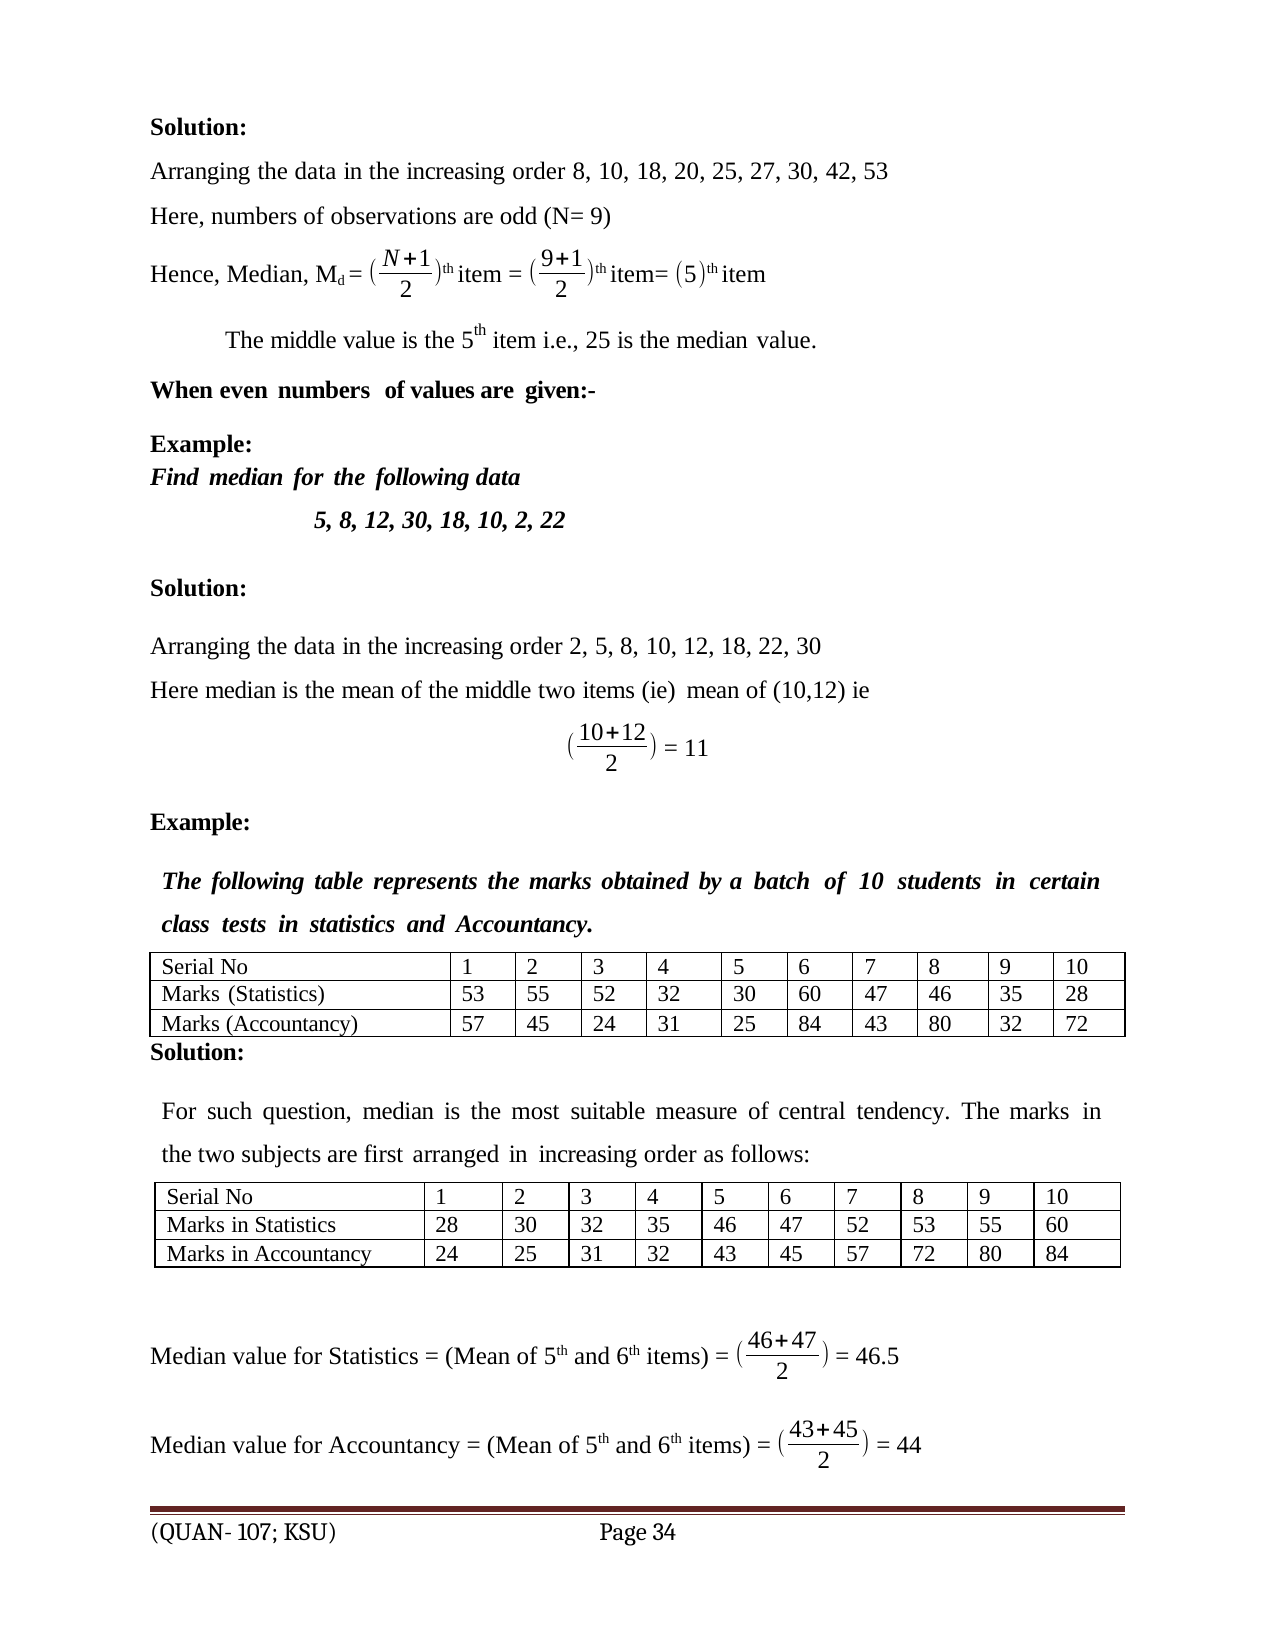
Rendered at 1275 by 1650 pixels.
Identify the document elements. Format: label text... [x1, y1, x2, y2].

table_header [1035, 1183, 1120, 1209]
text 5, 8, 12, 30, 18, 10, 2, 22 [239, 505, 1125, 534]
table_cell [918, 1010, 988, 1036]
text Find median for the following data [150, 462, 1101, 491]
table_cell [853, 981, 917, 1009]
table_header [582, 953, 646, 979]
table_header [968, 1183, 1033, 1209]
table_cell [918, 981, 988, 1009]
text Arranging the data in the increasing order 2, 5, 8, 10, 12, 18, 22, 30 [150, 631, 1125, 660]
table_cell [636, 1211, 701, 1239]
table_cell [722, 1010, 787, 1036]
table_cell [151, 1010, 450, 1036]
text For such question, median is the most suitable measure of central tendency. The marks in the two subjects are first arranged in increasing order as follows: [161, 1096, 1102, 1168]
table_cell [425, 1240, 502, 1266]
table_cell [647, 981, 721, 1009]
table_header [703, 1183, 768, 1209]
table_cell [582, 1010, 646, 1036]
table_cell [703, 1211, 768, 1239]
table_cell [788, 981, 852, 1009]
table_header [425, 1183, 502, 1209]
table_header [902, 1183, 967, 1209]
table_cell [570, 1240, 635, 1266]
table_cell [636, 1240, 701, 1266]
text Here, numbers of observations are odd (N= 9) [150, 201, 1006, 230]
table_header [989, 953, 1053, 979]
text The following table represents the marks obtained by a batch of 10 students in certain class tests in statistics and Accountancy. [161, 866, 1101, 938]
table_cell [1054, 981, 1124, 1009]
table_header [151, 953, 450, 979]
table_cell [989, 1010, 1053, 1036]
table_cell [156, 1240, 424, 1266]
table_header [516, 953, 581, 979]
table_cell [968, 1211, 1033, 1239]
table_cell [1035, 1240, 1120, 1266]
subtitle Example: [150, 429, 1125, 458]
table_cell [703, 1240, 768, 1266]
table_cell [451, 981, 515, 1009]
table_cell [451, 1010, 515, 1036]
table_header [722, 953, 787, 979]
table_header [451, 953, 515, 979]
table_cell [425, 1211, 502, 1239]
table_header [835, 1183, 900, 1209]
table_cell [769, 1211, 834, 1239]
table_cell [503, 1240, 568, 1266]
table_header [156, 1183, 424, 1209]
text Median value for Accountancy = (Mean of 5th and 6th items) = = 44 [150, 1415, 1125, 1474]
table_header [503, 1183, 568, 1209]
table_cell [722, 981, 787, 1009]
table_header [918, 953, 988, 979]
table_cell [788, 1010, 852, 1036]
text The middle value is the 5th item i.e., 25 is the median value. [150, 320, 1006, 354]
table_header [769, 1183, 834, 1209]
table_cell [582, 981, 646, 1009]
text Hence, Median, Md = th item = th item= th item [150, 244, 1125, 303]
subtitle Solution: [150, 112, 1125, 141]
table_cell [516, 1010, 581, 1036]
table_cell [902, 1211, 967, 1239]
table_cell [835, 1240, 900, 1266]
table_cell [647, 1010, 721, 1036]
text Solution: [150, 1037, 1125, 1066]
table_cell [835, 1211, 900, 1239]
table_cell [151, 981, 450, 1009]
text Arranging the data in the increasing order 8, 10, 18, 20, 25, 27, 30, 42, 53 [150, 156, 1125, 184]
text Median value for Statistics = (Mean of 5th and 6th items) = = 46.5 [150, 1326, 1125, 1385]
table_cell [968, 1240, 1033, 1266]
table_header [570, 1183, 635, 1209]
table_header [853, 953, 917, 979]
text Example: [150, 807, 1125, 836]
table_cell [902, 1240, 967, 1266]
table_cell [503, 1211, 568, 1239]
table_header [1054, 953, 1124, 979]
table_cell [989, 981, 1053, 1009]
text When even numbers of values are given:- [150, 376, 1101, 404]
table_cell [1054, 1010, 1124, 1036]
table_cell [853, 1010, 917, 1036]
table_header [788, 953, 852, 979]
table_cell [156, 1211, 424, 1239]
subtitle Solution: [150, 573, 1125, 602]
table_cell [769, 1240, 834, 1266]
text = 11 [150, 718, 1125, 777]
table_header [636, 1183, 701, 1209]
text Here median is the mean of the middle two items (ie) mean of (10,12) ie [150, 675, 1050, 704]
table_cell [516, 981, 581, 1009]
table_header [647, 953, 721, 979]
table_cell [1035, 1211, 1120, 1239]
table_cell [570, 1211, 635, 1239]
